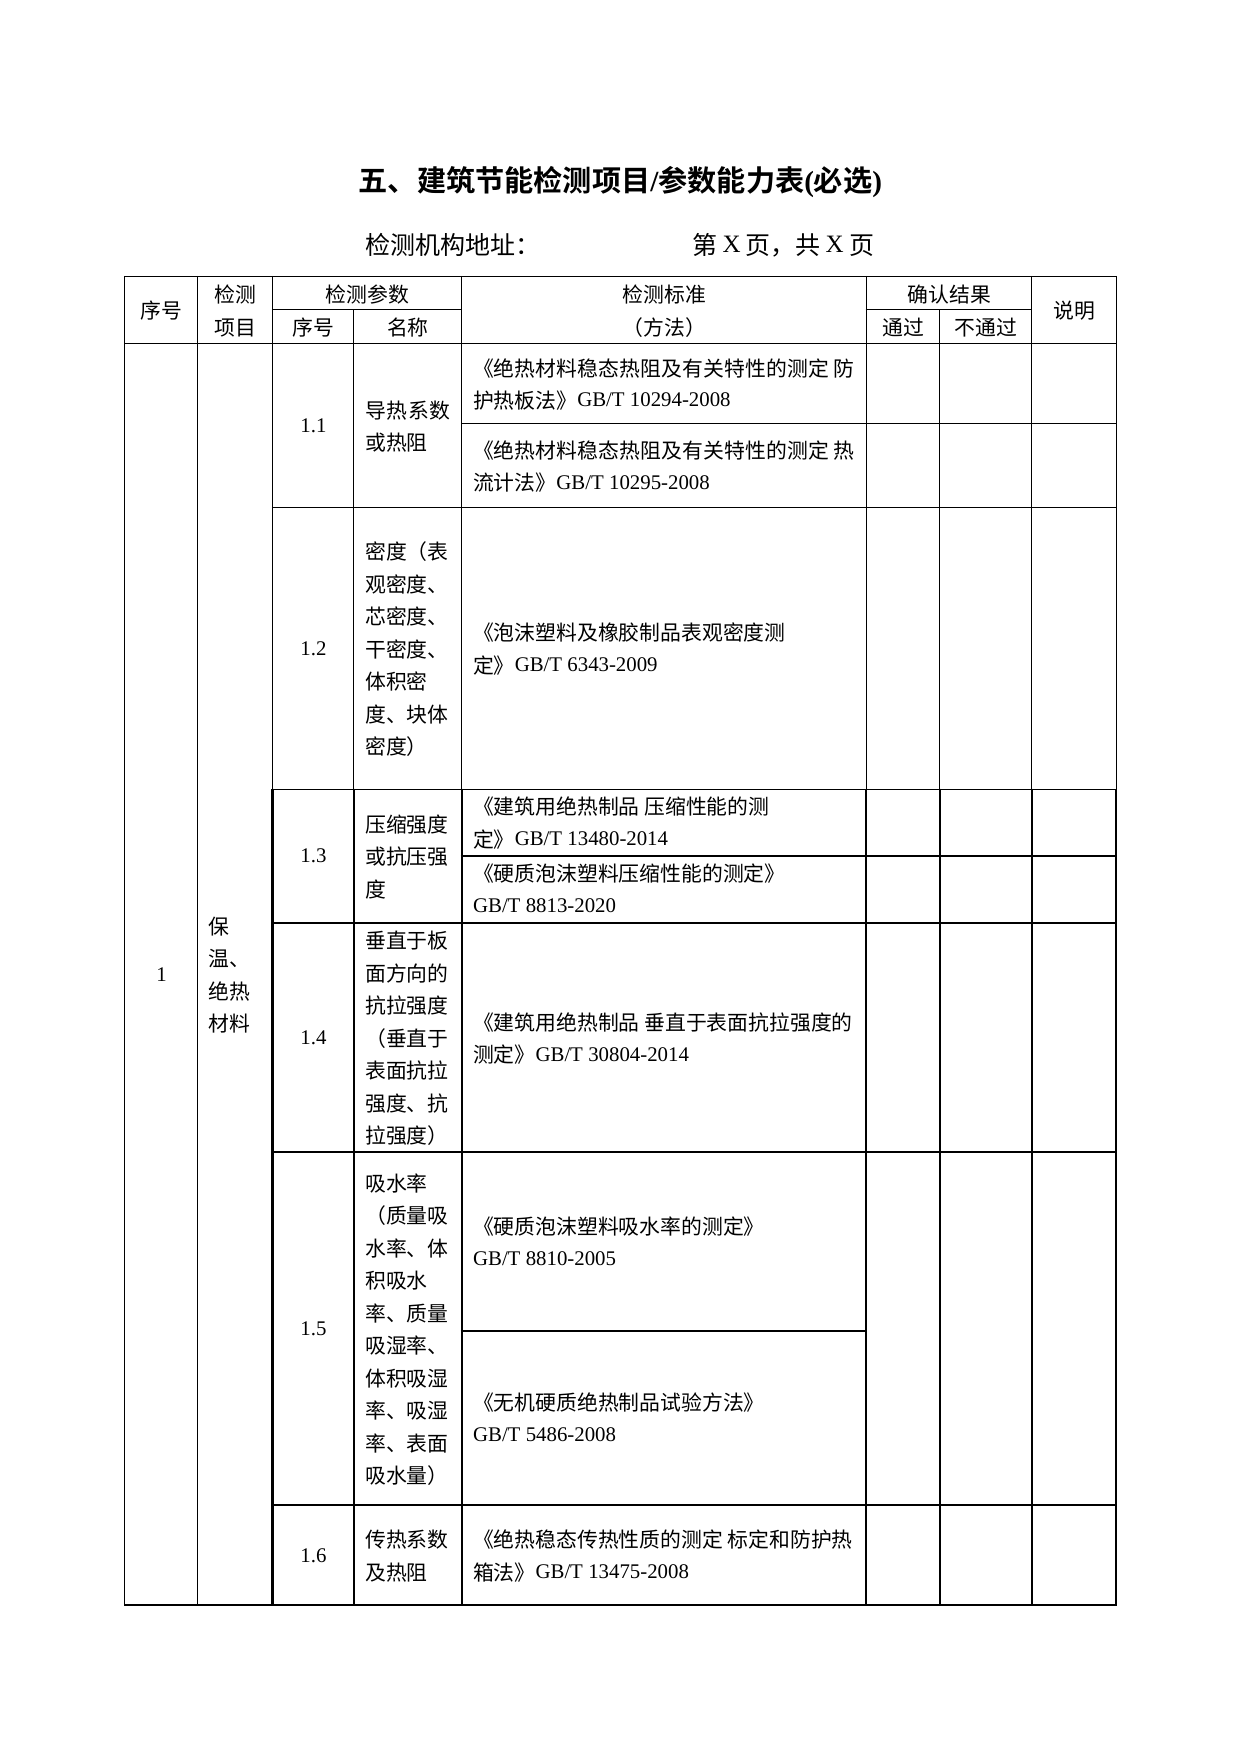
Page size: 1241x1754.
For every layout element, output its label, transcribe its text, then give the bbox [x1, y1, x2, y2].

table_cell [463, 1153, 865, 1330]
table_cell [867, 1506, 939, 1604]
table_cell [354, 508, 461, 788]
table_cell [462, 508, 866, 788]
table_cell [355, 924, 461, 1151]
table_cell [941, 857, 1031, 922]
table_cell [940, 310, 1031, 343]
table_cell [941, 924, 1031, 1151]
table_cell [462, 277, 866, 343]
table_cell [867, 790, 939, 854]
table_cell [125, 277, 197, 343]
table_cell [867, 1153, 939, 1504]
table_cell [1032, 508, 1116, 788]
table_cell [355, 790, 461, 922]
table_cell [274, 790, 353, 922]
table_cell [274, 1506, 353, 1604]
text 五、建筑节能检测项目/参数能力表(必选) [176, 146, 1064, 211]
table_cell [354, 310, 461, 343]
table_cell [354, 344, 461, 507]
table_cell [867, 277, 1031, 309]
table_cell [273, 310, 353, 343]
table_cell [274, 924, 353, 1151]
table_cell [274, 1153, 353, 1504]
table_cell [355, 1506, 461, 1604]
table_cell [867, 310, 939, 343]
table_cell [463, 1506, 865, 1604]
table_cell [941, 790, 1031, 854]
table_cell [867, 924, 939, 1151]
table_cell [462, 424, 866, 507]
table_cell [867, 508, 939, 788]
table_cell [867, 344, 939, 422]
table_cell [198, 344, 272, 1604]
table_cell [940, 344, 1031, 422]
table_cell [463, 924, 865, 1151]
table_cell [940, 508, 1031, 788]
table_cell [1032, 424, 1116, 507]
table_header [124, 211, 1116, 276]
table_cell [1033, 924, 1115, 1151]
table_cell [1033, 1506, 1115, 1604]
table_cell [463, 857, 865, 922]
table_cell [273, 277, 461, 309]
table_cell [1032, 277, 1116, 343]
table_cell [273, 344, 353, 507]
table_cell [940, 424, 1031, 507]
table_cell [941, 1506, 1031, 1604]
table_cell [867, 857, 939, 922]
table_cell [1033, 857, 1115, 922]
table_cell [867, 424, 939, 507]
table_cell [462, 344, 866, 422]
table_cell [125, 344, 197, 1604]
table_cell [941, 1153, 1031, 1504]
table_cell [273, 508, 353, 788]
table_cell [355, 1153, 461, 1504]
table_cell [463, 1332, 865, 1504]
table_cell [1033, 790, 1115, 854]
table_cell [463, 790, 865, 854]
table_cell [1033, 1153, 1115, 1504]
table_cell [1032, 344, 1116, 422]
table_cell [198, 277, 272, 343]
